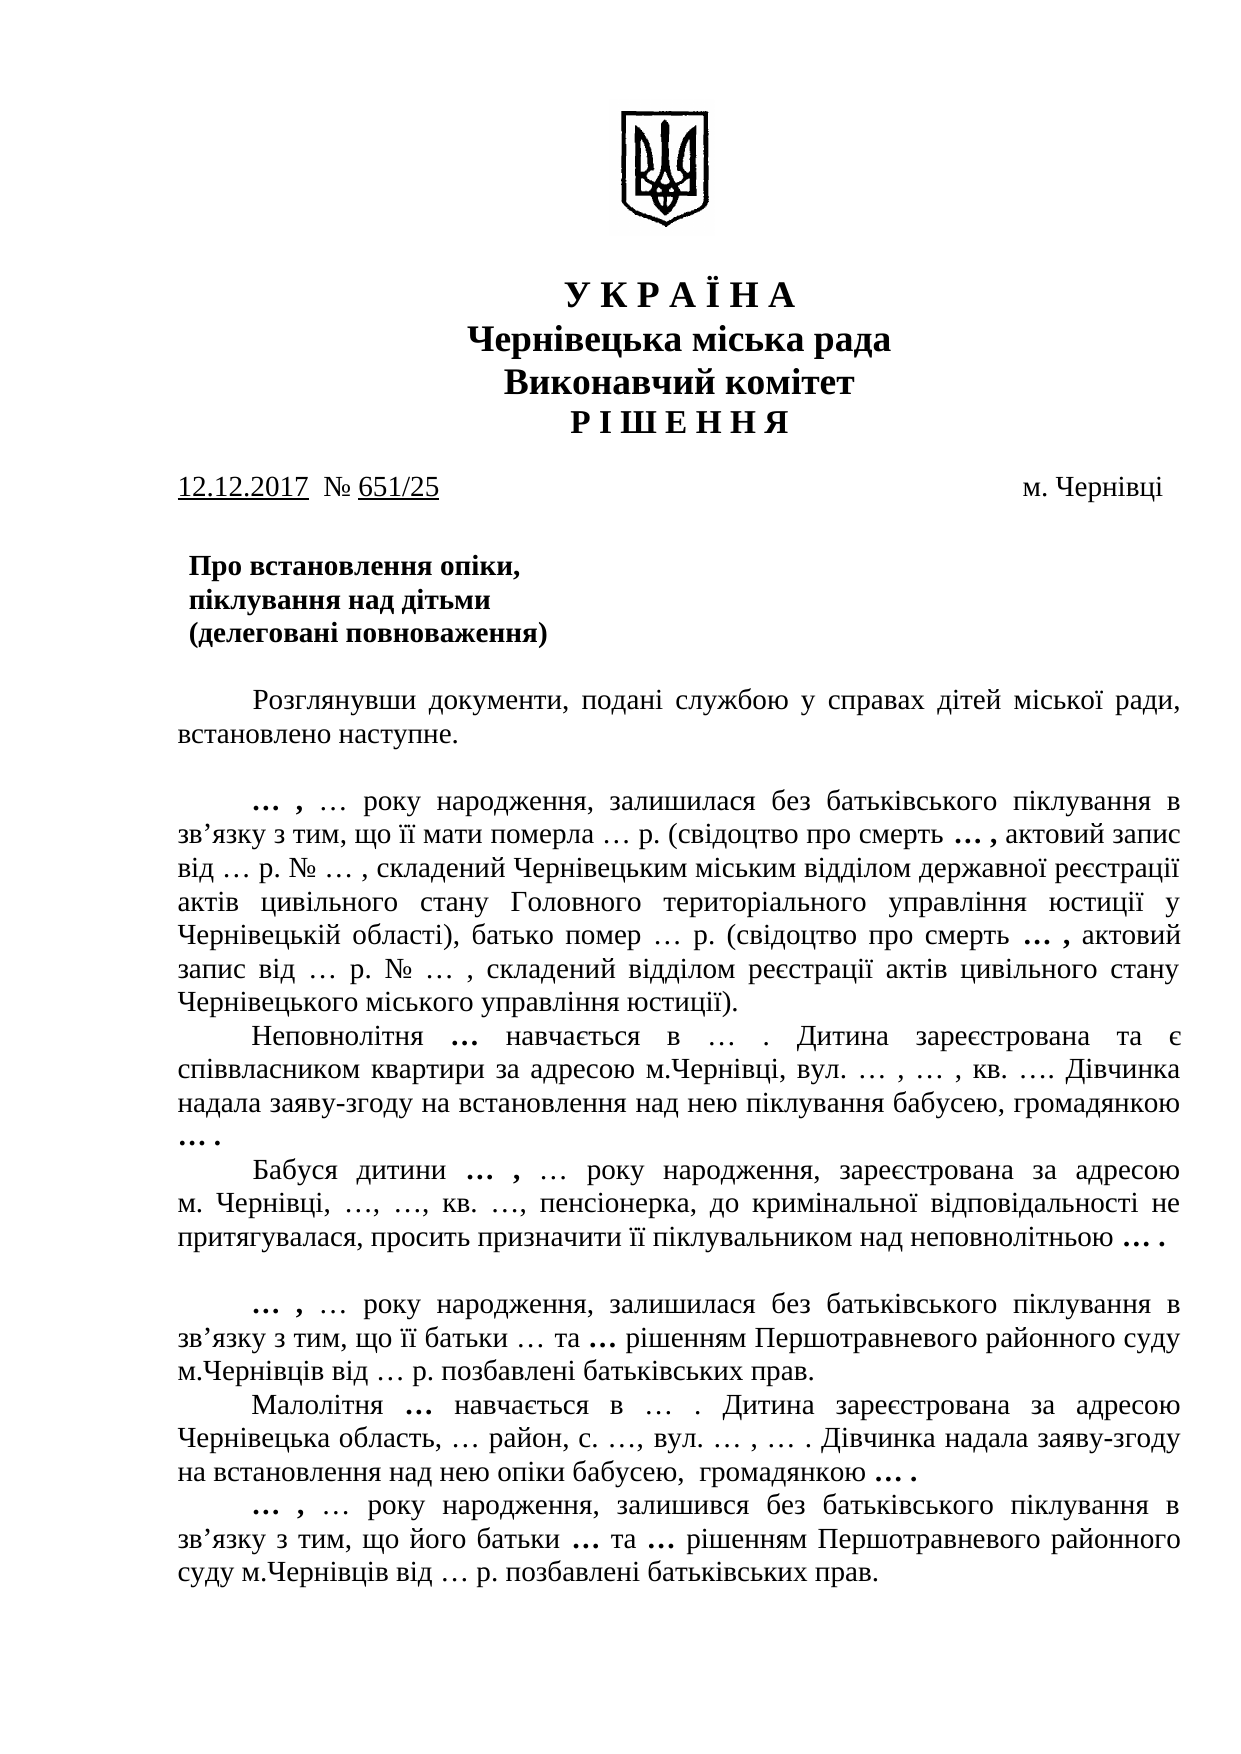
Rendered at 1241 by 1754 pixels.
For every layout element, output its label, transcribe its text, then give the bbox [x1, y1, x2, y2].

text У К Р А Ї Н А [177, 273, 1181, 316]
subtitle Р І Ш Е Н Н Я [177, 402, 1181, 441]
text Чернівецька міська рада [177, 316, 1181, 359]
text … , … року народження, залишився без батьківського піклування в зв’язку з тим, що його батьки … та … рішенням Першотравневого районного суду м.Чернівців від … р. позбавлені батьківських прав. [177, 1487, 1181, 1588]
text Бабуся дитини … , … року народження, зареєстрована за адресою м. Чернівці, …, …, кв. …, пенсіонерка, до кримінальної відповідальності не притягувалася, просить призначити її піклувальником над неповнолітньою … . [177, 1152, 1181, 1253]
text Неповнолітня … навчається в … . Дитина зареєстрована та є співвласником квартири за адресою м.Чернівці, вул. … , … , кв. …. Дівчинка надала заяву-згоду на встановлення над нею піклування бабусею, громадянкою … . [177, 1018, 1181, 1152]
text … , … року народження, залишилася без батьківського піклування в зв’язку з тим, що її батьки … та … рішенням Першотравневого районного суду м.Чернівців від … р. позбавлені батьківських прав. [177, 1286, 1181, 1387]
subtitle Виконавчий комітет [177, 359, 1181, 402]
text … , … року народження, залишилася без батьківського піклування в зв’язку з тим, що її мати померла … р. (свідоцтво про смерть … , актовий запис від … р. № … , складений Чернівецьким міським відділом державної реєстрації актів цивільного стану Головного територіального управління юстиції у Чернівецькій області), батько помер … р. (свідоцтво про смерть … , актовий запис від … р. № … , складений відділом реєстрації актів цивільного стану Чернівецького міського управління юстиції). [177, 783, 1181, 1018]
text Малолітня … навчається в … . Дитина зареєстрована за адресою Чернівецька область, … район, с. …, вул. … , … . Дівчинка надала заяву-згоду на встановлення над нею опіки бабусею, громадянкою … . [177, 1387, 1181, 1487]
table_header Про встановлення опіки, піклування над дітьми (делеговані повноваження) [177, 548, 1166, 649]
text 12.12.2017 № 651/25 м. Чернівці [177, 469, 1181, 503]
picture [608, 99, 715, 236]
text Розглянувши документи, подані службою у справах дітей міської ради, встановлено наступне. [177, 682, 1181, 749]
